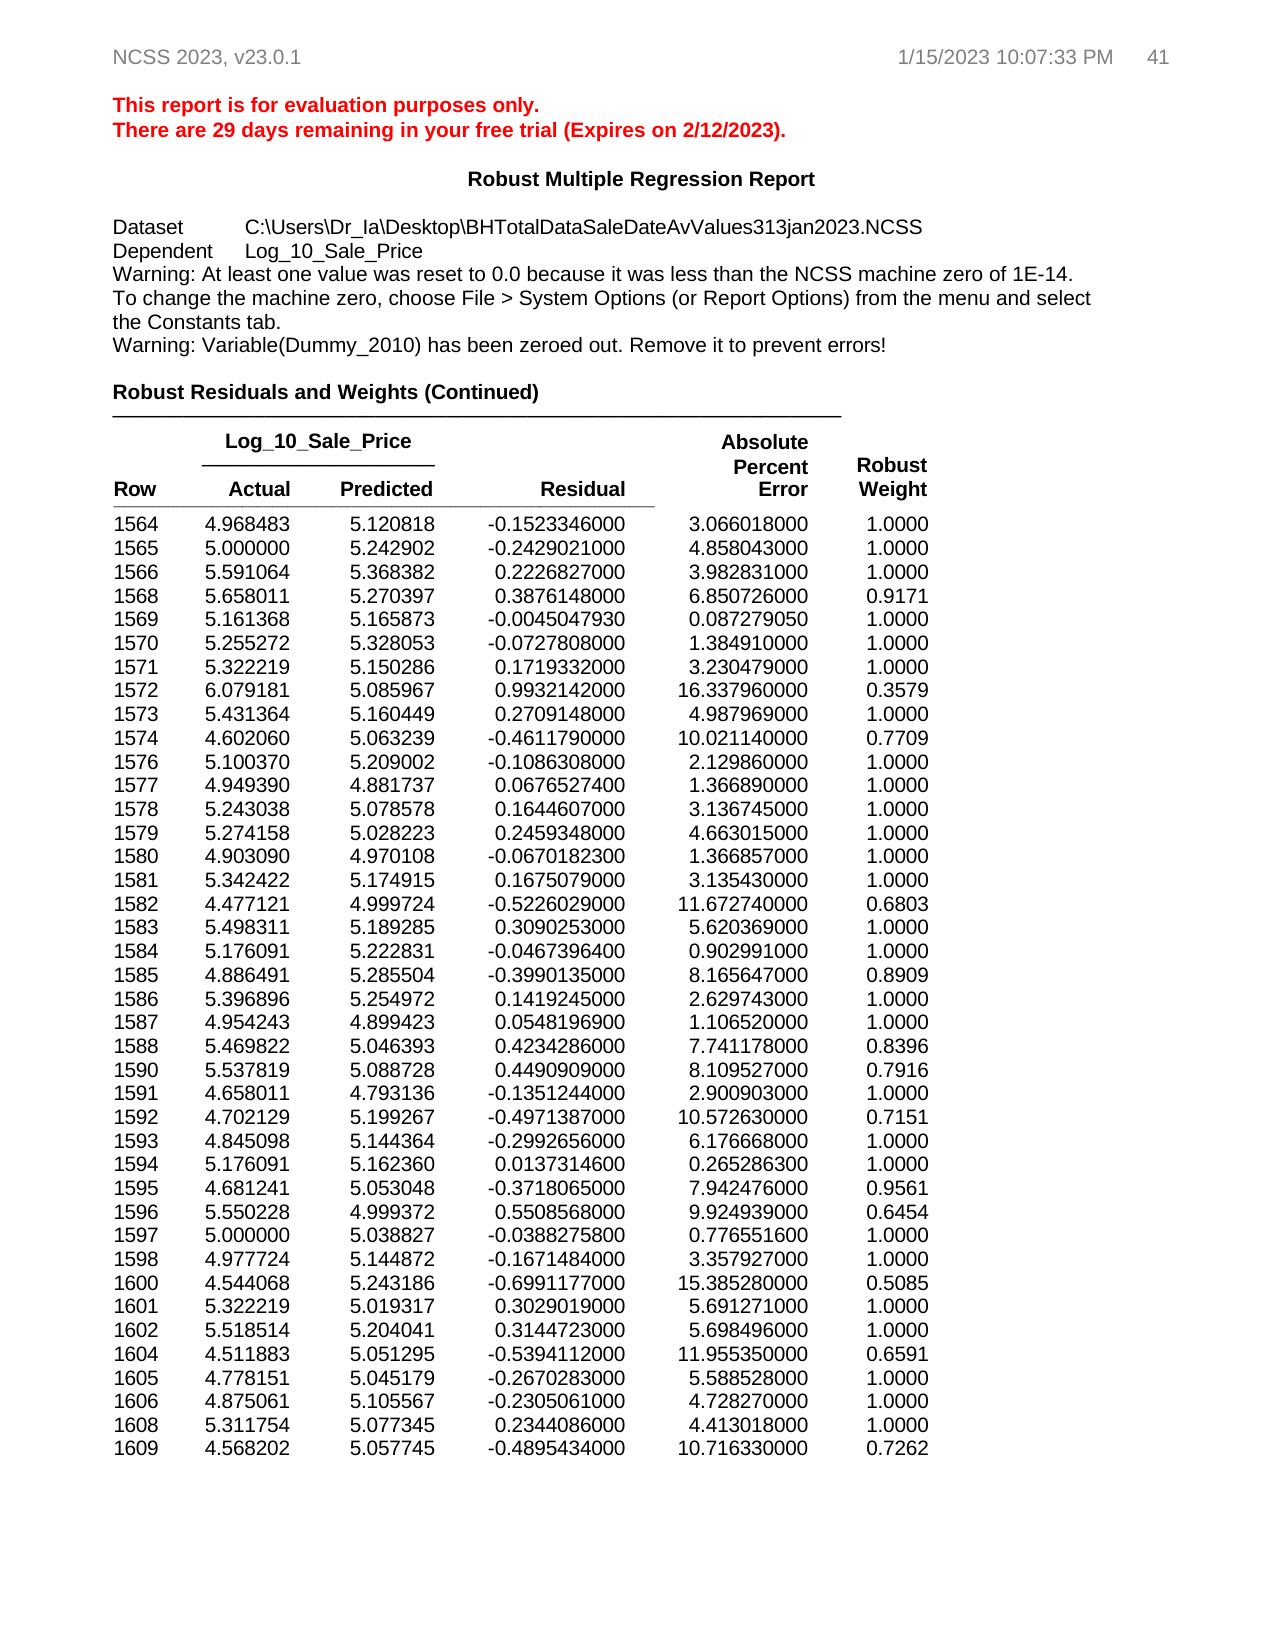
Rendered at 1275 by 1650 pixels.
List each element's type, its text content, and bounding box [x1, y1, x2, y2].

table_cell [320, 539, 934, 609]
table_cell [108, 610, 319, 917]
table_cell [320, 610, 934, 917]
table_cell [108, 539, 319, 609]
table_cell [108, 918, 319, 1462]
text Robust Residuals and Weights (Continued) [112, 381, 1181, 404]
text ──────────────────────────────────────────────────────────────────────── [112, 404, 1181, 428]
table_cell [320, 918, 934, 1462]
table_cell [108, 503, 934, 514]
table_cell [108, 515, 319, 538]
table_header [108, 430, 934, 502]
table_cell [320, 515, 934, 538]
